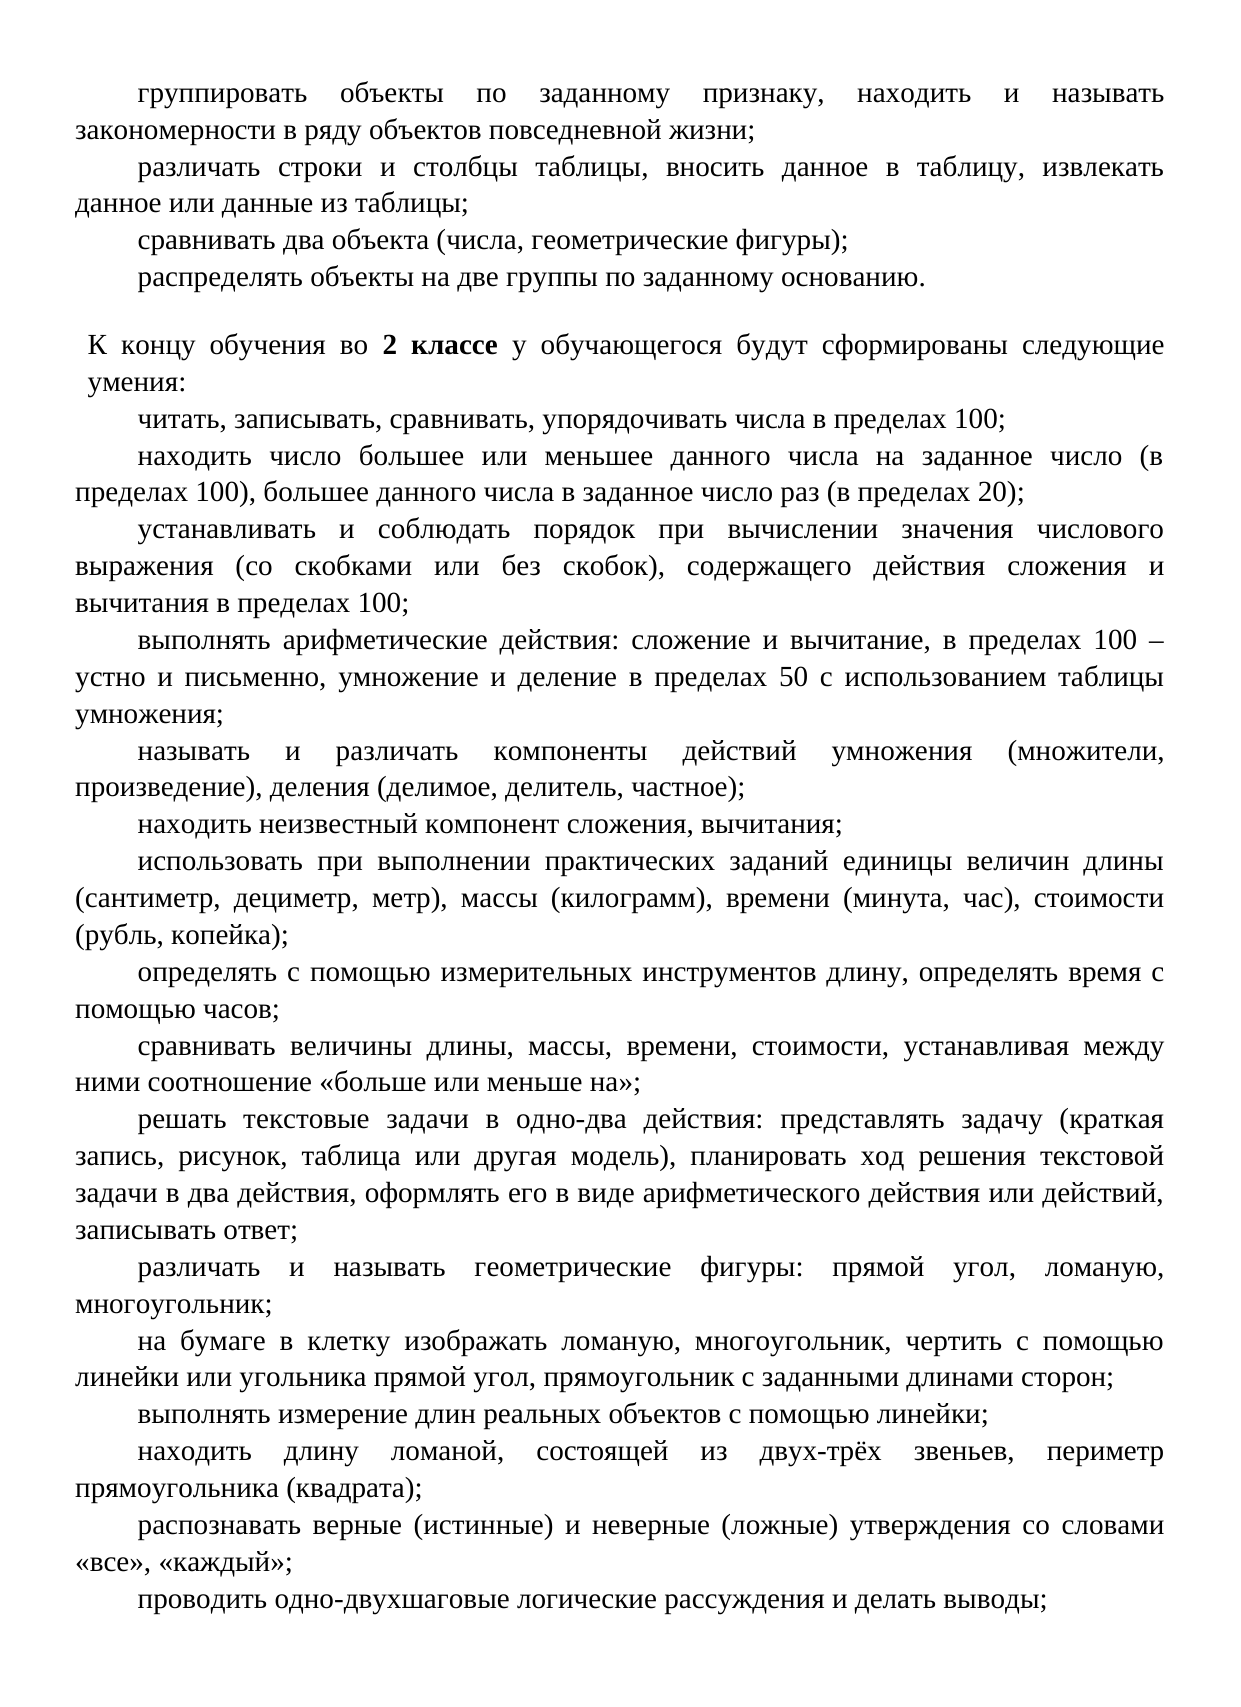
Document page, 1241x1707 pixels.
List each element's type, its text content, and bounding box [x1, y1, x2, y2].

text группировать объекты по заданному признаку, находить и называть закономерности в ряду объектов повседневной жизни; [75, 75, 1165, 145]
text распределять объекты на две группы по заданному основанию. [75, 259, 1165, 293]
text читать, записывать, сравнивать, упорядочивать числа в пределах 100; [75, 401, 1165, 434]
text сравнивать величины длины, массы, времени, стоимости, устанавливая между ними соотношение «больше или меньше на»; [75, 1028, 1165, 1098]
text на бумаге в клетку изображать ломаную, многоугольник, чертить с помощью линейки или угольника прямой угол, прямоугольник с заданными длинами сторон; [75, 1323, 1165, 1393]
text выполнять измерение длин реальных объектов с помощью линейки; [75, 1396, 1165, 1430]
text К концу обучения во 2 классе у обучающегося будут сформированы следующие умения: [87, 327, 1165, 397]
text находить неизвестный компонент сложения, вычитания; [75, 806, 1165, 840]
text выполнять арифметические действия: сложение и вычитание, в пределах 100 – устно и письменно, умножение и деление в пределах 50 с использованием таблицы умножения; [75, 622, 1165, 729]
text решать текстовые задачи в одно-два действия: представлять задачу (краткая запись, рисунок, таблица или другая модель), планировать ход решения текстовой задачи в два действия, оформлять его в виде арифметического действия или действий, записывать ответ; [75, 1101, 1165, 1246]
text распознавать верные (истинные) и неверные (ложные) утверждения со словами «все», «каждый»; [75, 1507, 1165, 1577]
text называть и различать компоненты действий умножения (множители, произведение), деления (делимое, делитель, частное); [75, 733, 1165, 803]
text различать строки и столбцы таблицы, вносить данное в таблицу, извлекать данное или данные из таблицы; [75, 149, 1165, 219]
text проводить одно-двухшаговые логические рассуждения и делать выводы; [75, 1581, 1165, 1614]
text различать и называть геометрические фигуры: прямой угол, ломаную, многоугольник; [75, 1249, 1165, 1319]
text устанавливать и соблюдать порядок при вычислении значения числового выражения (со скобками или без скобок), содержащего действия сложения и вычитания в пределах 100; [75, 511, 1165, 619]
text использовать при выполнении практических заданий единицы величин длины (сантиметр, дециметр, метр), массы (килограмм), времени (минута, час), стоимости (рубль, копейка); [75, 843, 1165, 951]
text находить длину ломаной, состоящей из двух-трёх звеньев, периметр прямоугольника (квадрата); [75, 1433, 1165, 1504]
text сравнивать два объекта (числа, геометрические фигуры); [75, 222, 1165, 256]
text определять с помощью измерительных инструментов длину, определять время с помощью часов; [75, 954, 1165, 1024]
text находить число большее или меньшее данного числа на заданное число (в пределах 100), большее данного числа в заданное число раз (в пределах 20); [75, 438, 1165, 508]
